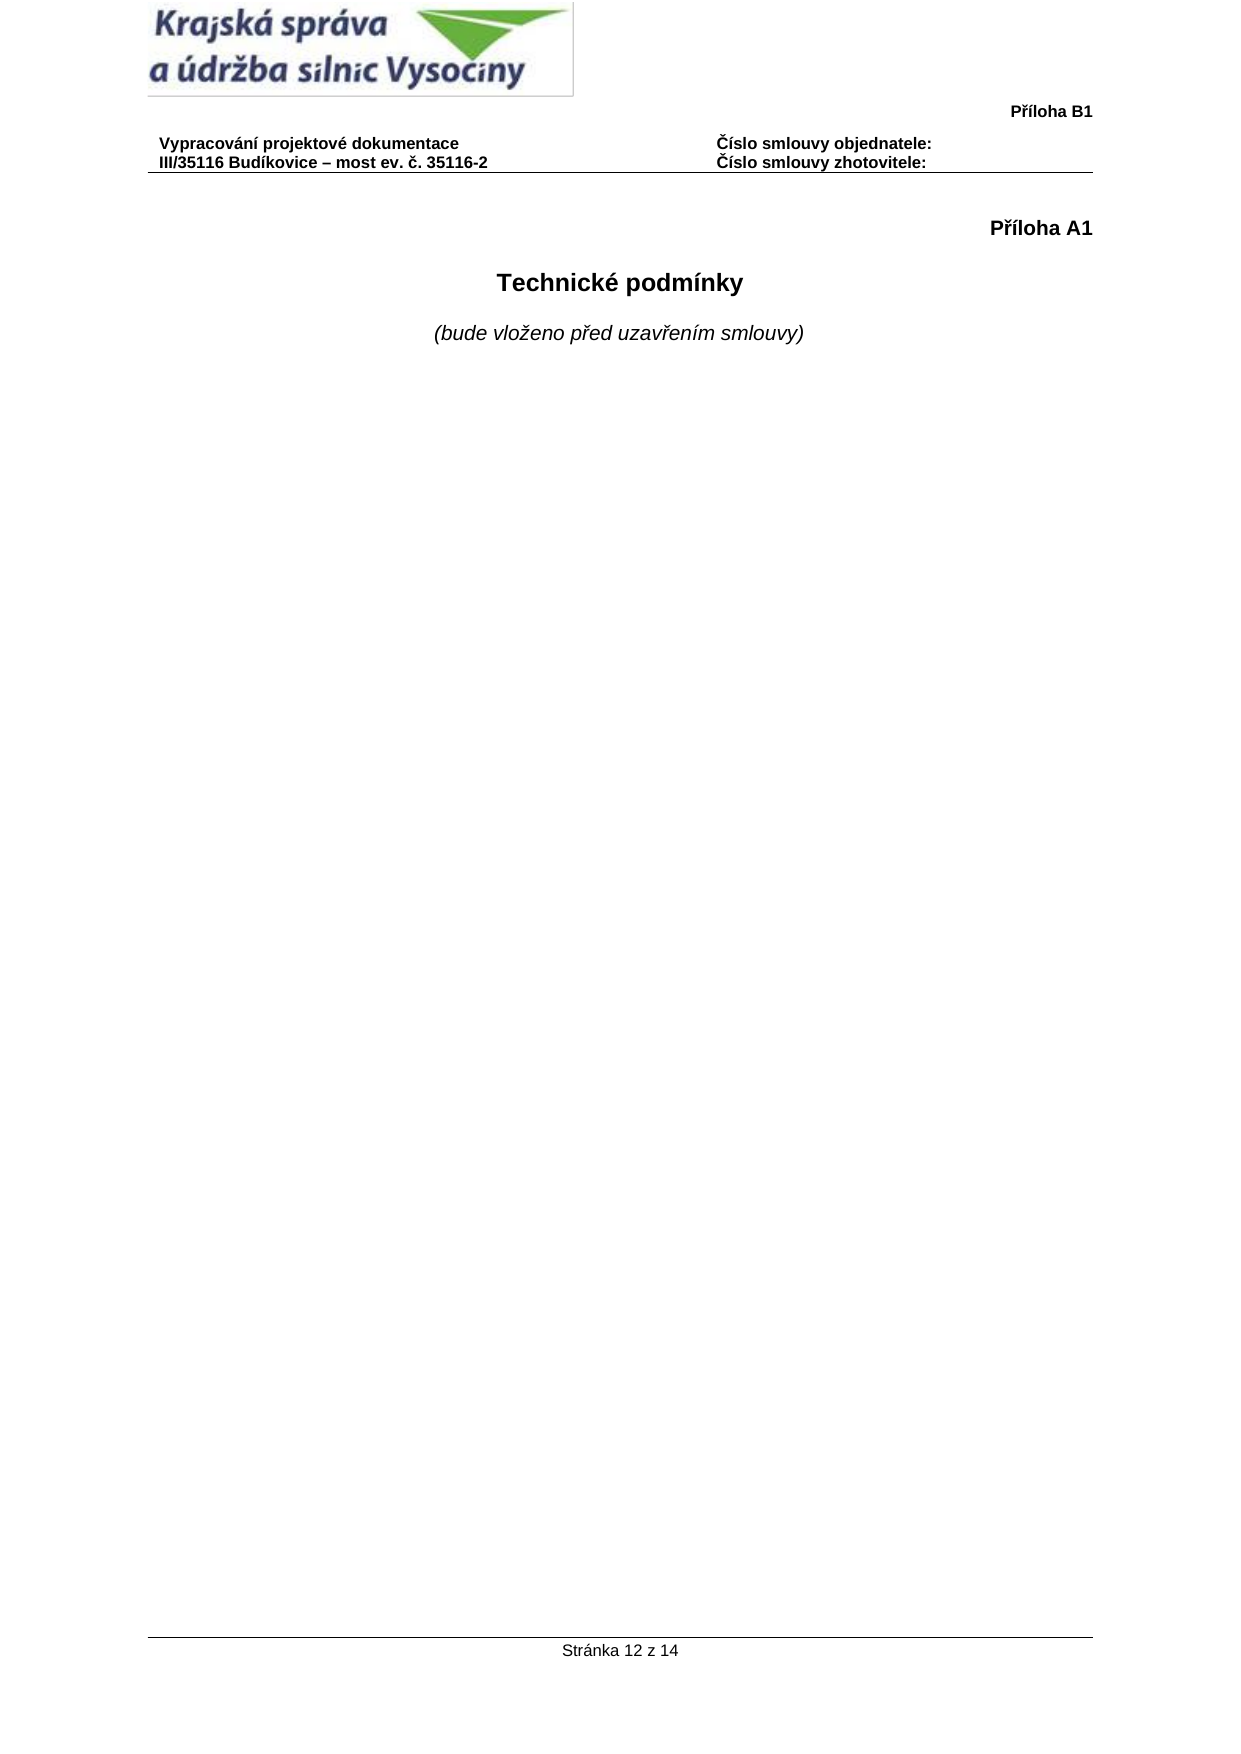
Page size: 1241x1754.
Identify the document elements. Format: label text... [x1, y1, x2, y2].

text Technické podmínky [148, 268, 1093, 297]
text Příloha A1 [148, 215, 1093, 239]
text (bude vloženo před uzavřením smlouvy) [148, 321, 1093, 345]
picture [147, 2, 574, 98]
